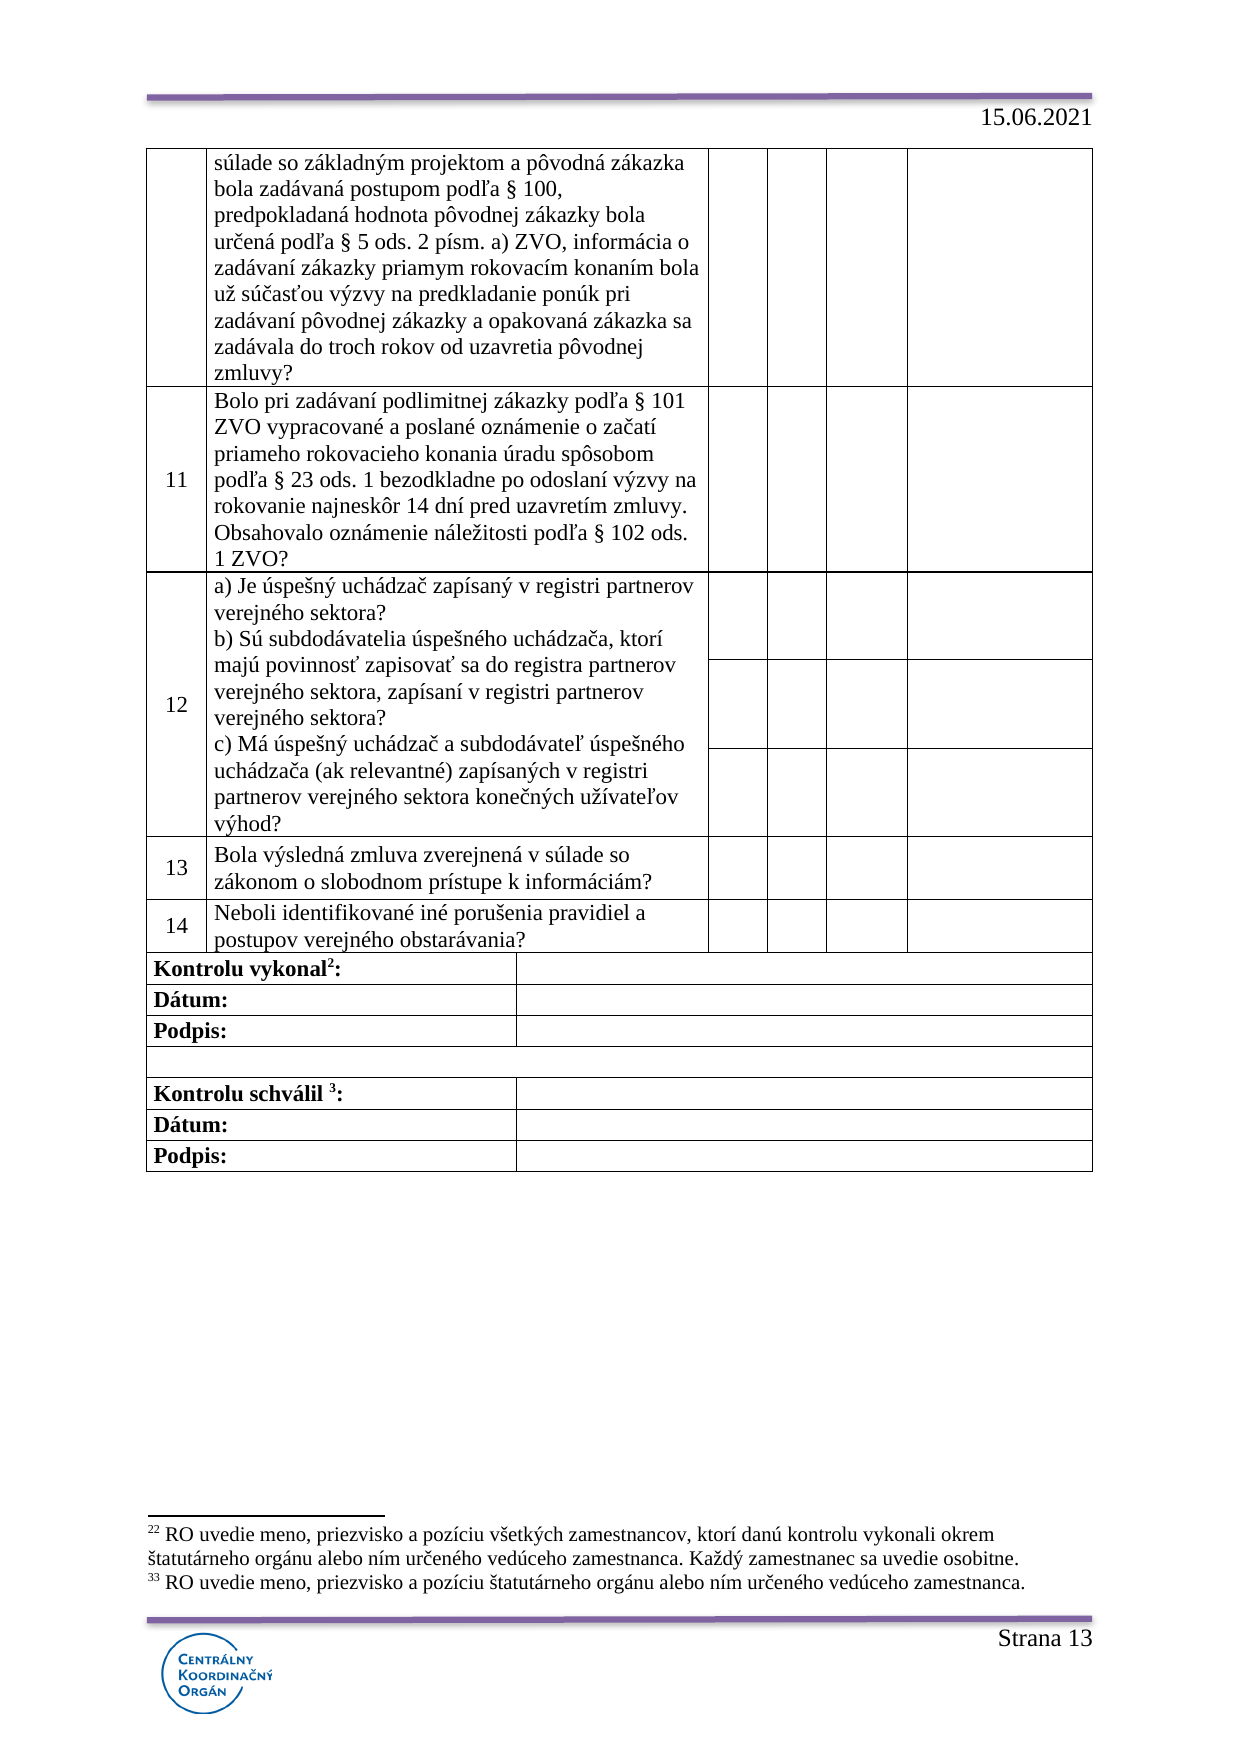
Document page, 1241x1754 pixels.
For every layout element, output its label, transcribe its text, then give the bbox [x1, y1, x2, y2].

table_cell 12 [147, 573, 206, 836]
table_cell [768, 837, 826, 898]
table_cell Bolo pri zadávaní podlimitnej zákazky podľa § 101 ZVO vypracované a poslané oznámenie o začatí priameho rokovacieho konania úradu spôsobom podľa § 23 ods. 1 bezodkladne po odoslaní výzvy na rokovanie najneskôr 14 dní pred uzavretím zmluvy. Obsahovalo oznámenie náležitosti podľa § 102 ods. 1 ZVO? [207, 387, 708, 571]
table_cell [768, 749, 826, 836]
table_cell [827, 837, 907, 898]
table_cell [768, 387, 826, 571]
table_cell Podpis: [147, 1141, 516, 1171]
table_cell 14 [147, 900, 206, 952]
table_cell [709, 900, 767, 952]
table_cell [147, 1047, 1092, 1077]
table_cell [908, 387, 1092, 571]
table_cell Kontrolu schválil 3: [147, 1078, 516, 1108]
table_cell 11 [147, 387, 206, 571]
table_cell 13 [147, 837, 206, 898]
table_cell [908, 837, 1092, 898]
table_cell [768, 660, 826, 747]
table_cell a) Je úspešný uchádzač zapísaný v registri partnerov verejného sektora? b) Sú subdodávatelia úspešného uchádzača, ktorí majú povinnosť zapisovať sa do registra partnerov verejného sektora, zapísaní v registri partnerov verejného sektora? c) Má úspešný uchádzač a subdodávateľ úspešného uchádzača (ak relevantné) zapísaných v registri partnerov verejného sektora konečných užívateľov výhod? [207, 573, 708, 836]
table_cell Bola výsledná zmluva zverejnená v súlade so zákonom o slobodnom prístupe k informáciám? [207, 837, 708, 898]
table_cell [827, 900, 907, 952]
table_cell 10 [147, 149, 206, 386]
table_cell [768, 149, 826, 386]
table_cell Neboli identifikované iné porušenia pravidiel a postupov verejného obstarávania? [207, 900, 708, 952]
table_cell Dátum: [147, 985, 516, 1015]
table_cell [768, 573, 826, 659]
table_cell [827, 749, 907, 836]
table_cell [517, 953, 1092, 983]
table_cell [207, 149, 708, 386]
table_cell [517, 1078, 1092, 1108]
table_cell [709, 149, 767, 386]
table_cell [709, 749, 767, 836]
table_cell [709, 387, 767, 571]
table_cell [709, 837, 767, 898]
table_cell [709, 660, 767, 747]
table_cell [517, 985, 1092, 1015]
table_cell [827, 573, 907, 659]
table_cell [827, 660, 907, 747]
table_cell [517, 1141, 1092, 1171]
table_cell [908, 749, 1092, 836]
picture [159, 1631, 272, 1713]
table_cell Dátum: [147, 1110, 516, 1140]
table_cell [827, 149, 907, 386]
table_cell Kontrolu vykonal2: [147, 953, 516, 983]
table_cell [908, 660, 1092, 747]
table_cell [908, 573, 1092, 659]
table_cell [908, 149, 1092, 386]
table_cell [709, 573, 767, 659]
table_cell [517, 1016, 1092, 1046]
table_cell [517, 1110, 1092, 1140]
table_cell [908, 900, 1092, 952]
table_cell [768, 900, 826, 952]
table_cell Podpis: [147, 1016, 516, 1046]
table_cell [827, 387, 907, 571]
